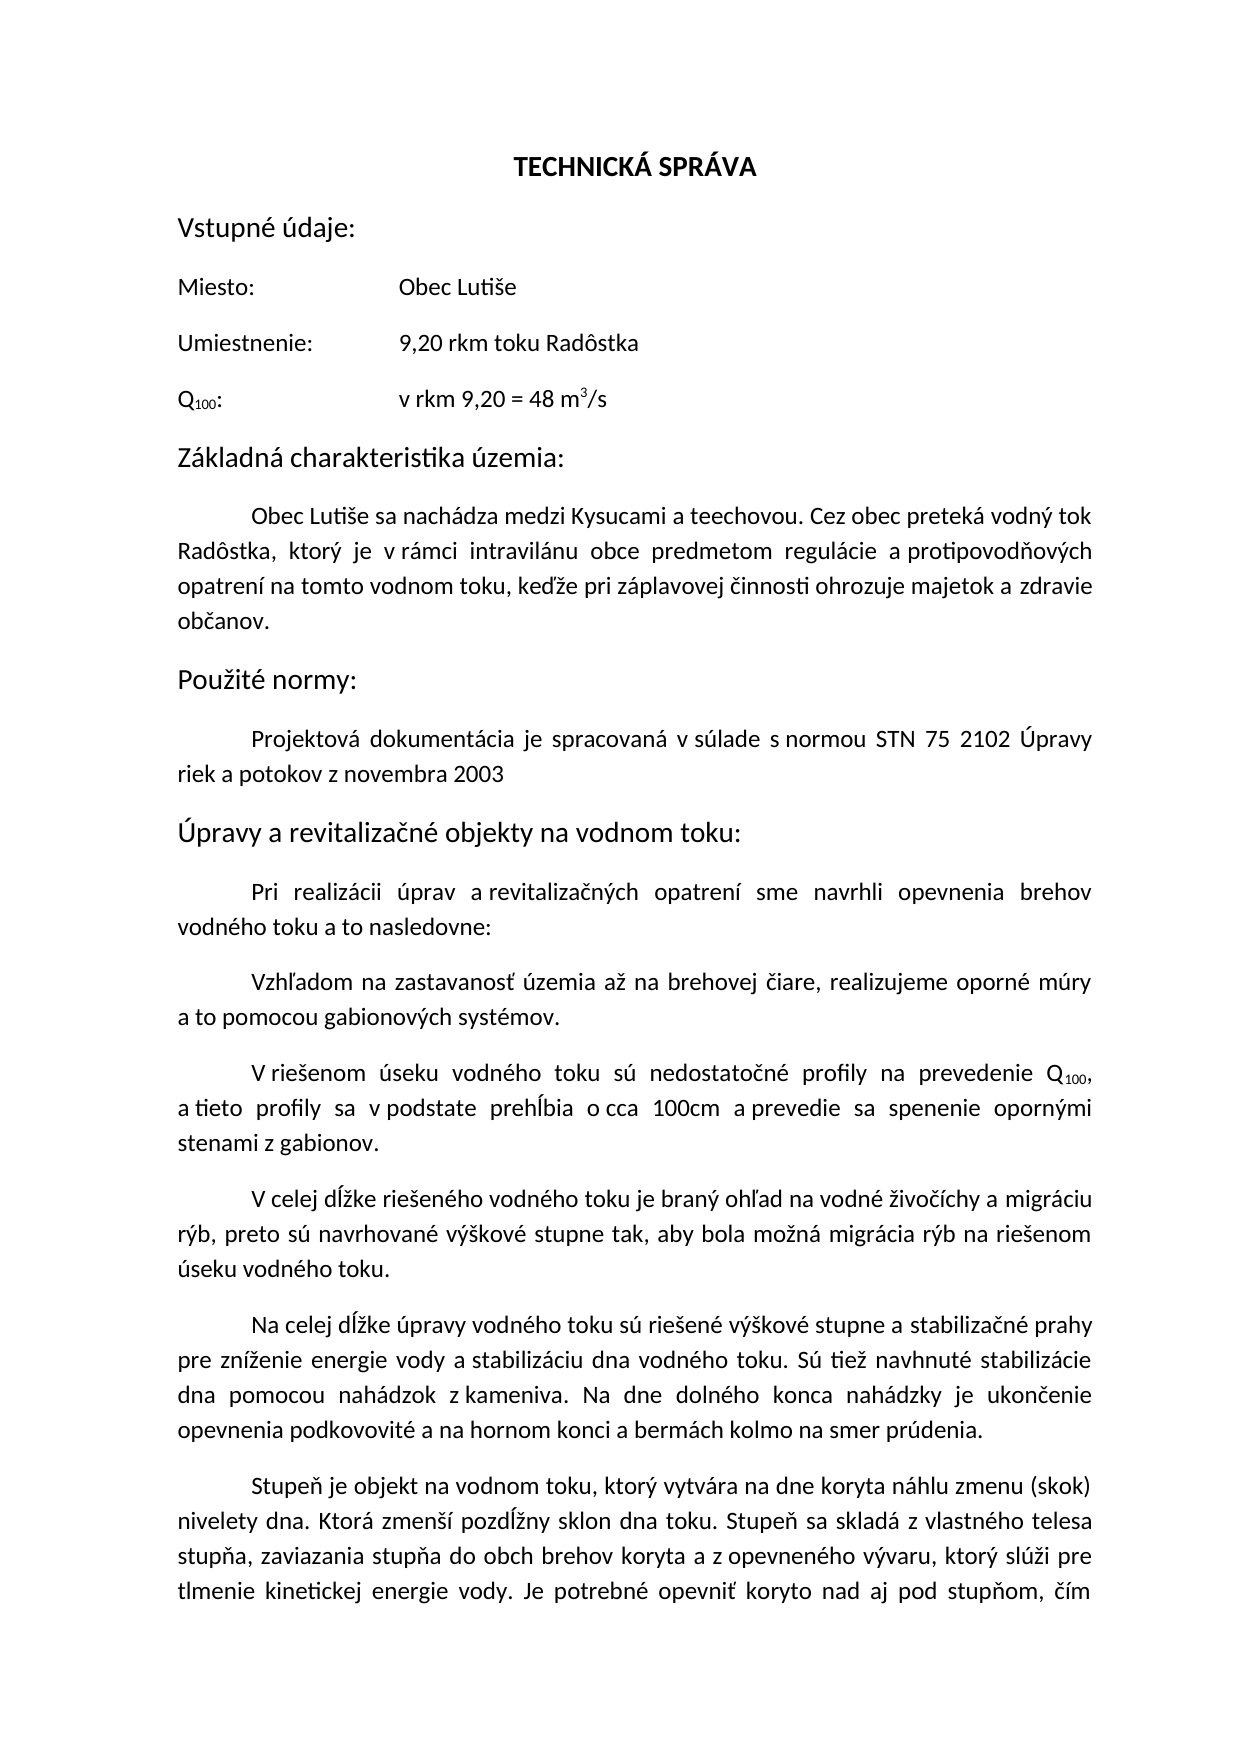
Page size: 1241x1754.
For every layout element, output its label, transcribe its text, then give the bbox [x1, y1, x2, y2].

text Vzhľadom na zastavanosť územia až na brehovej čiare, realizujeme oporné múry a to pomocou gabionových systémov. [177, 966, 1093, 1032]
text Úpravy a revitalizačné objekty na vodnom toku: [177, 814, 1093, 849]
text Na celej dĺžke úpravy vodného toku sú riešené výškové stupne a stabilizačné prahy pre zníženie energie vody a stabilizáciu dna vodného toku. Sú tiež navhnuté stabilizácie dna pomocou nahádzok z kameniva. Na dne dolného konca nahádzky je ukončenie opevnenia podkovovité a na hornom konci a bermách kolmo na smer prúdenia. [177, 1309, 1093, 1444]
text Použité normy: [177, 661, 1093, 697]
text Projektová dokumentácia je spracovaná v súlade s normou STN 75 2102 Úpravy riek a potokov z novembra 2003 [177, 723, 1093, 788]
text Umiestnenie: 9,20 rkm toku Radôstka [177, 327, 1093, 357]
text Obec Lutiše sa nachádza medzi Kysucami a teechovou. Cez obec preteká vodný tok Radôstka, ktorý je v rámci intravilánu obce predmetom regulácie a protipovodňových opatrení na tomto vodnom toku, keďže pri záplavovej činnosti ohrozuje majetok a zdravie občanov. [177, 500, 1093, 636]
text V celej dĺžke riešeného vodného toku je braný ohľad na vodné živočíchy a migráciu rýb, preto sú navrhované výškové stupne tak, aby bola možná migrácia rýb na riešenom úseku vodného toku. [177, 1183, 1093, 1284]
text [177, 1470, 1093, 1605]
text Pri realizácii úprav a revitalizačných opatrení sme navrhli opevnenia brehov vodného toku a to nasledovne: [177, 876, 1093, 941]
text Miesto: Obec Lutiše [177, 271, 1093, 302]
text Vstupné údaje: [177, 209, 1093, 245]
text Základná charakteristika územia: [177, 439, 1093, 474]
text TECHNICKÁ SPRÁVA [177, 148, 1093, 183]
text Q100: v rkm 9,20 = 48 m3/s [177, 383, 1093, 413]
text V riešenom úseku vodného toku sú nedostatočné profily na prevedenie Q100, a tieto profily sa v podstate prehĺbia o cca 100cm a prevedie sa spenenie opornými stenami z gabionov. [177, 1057, 1093, 1158]
